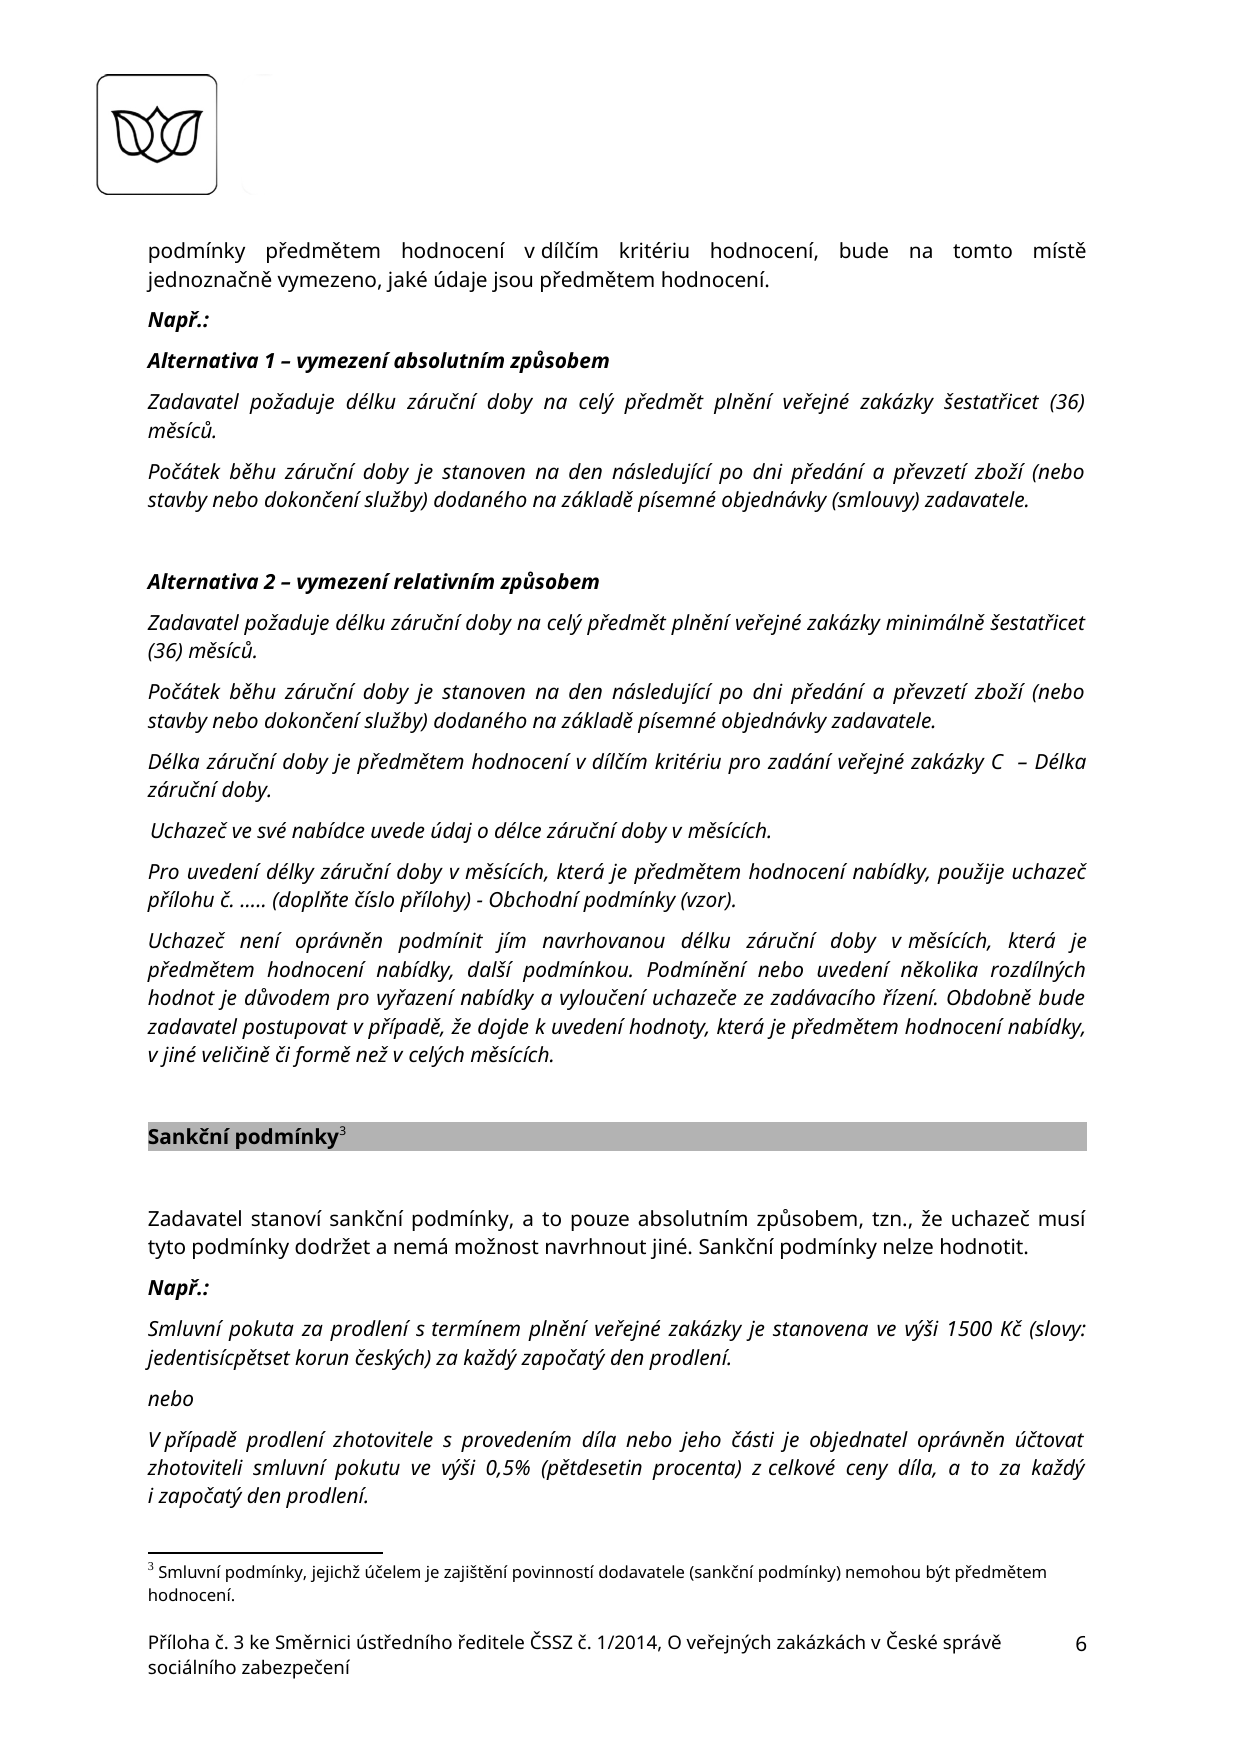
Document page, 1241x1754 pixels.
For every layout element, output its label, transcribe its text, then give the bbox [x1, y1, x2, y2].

text Alternativa 1 – vymezení absolutním způsobem [148, 347, 1087, 375]
text Zadavatel stanoví sankční podmínky, a to pouze absolutním způsobem, tzn., že uchazeč musí tyto podmínky dodržet a nemá možnost navrhnout jiné. Sankční podmínky nelze hodnotit. [148, 1204, 1087, 1261]
text Např.: [148, 306, 1087, 334]
text Délka záruční doby je předmětem hodnocení v dílčím kritériu pro zadání veřejné zakázky C – Délka záruční doby. [148, 747, 1087, 804]
text Zadavatel požaduje délku záruční doby na celý předmět plnění veřejné zakázky šestatřicet (36) měsíců. [148, 387, 1087, 444]
text Zadavatel požaduje délku záruční doby na celý předmět plnění veřejné zakázky minimálně šestatřicet (36) měsíců. [148, 608, 1087, 665]
text V případě prodlení zhotovitele s provedením díla nebo jeho části je objednatel oprávněn účtovat zhotoviteli smluvní pokutu ve výši 0,5% (pětdesetin procenta) z celkové ceny díla, a to za každý i započatý den prodlení. [148, 1425, 1085, 1510]
text Počátek běhu záruční doby je stanoven na den následující po dni předání a převzetí zboží (nebo stavby nebo dokončení služby) dodaného na základě písemné objednávky zadavatele. [148, 677, 1087, 734]
text Např.: [148, 1273, 1087, 1302]
text Uchazeč ve své nabídce uvede údaj o délce záruční doby v měsících. [150, 816, 1087, 845]
text Uchazeč není oprávněn podmínit jím navrhovanou délku záruční doby v měsících, která je předmětem hodnocení nabídky, další podmínkou. Podmínění nebo uvedení několika rozdílných hodnot je důvodem pro vyřazení nabídky a vyloučení uchazeče ze zadávacího řízení. Obdobně bude zadavatel postupovat v případě, že dojde k uvedení hodnoty, která je předmětem hodnocení nabídky, v jiné veličině či formě než v celých měsících. [148, 927, 1087, 1069]
text Počátek běhu záruční doby je stanoven na den následující po dni předání a převzetí zboží (nebo stavby nebo dokončení služby) dodaného na základě písemné objednávky (smlouvy) zadavatele. [148, 457, 1087, 514]
text Pro uvedení délky záruční doby v měsících, která je předmětem hodnocení nabídky, použije uchazeč přílohu č. ..... (doplňte číslo přílohy) - Obchodní podmínky (vzor). [148, 857, 1087, 914]
text Alternativa 2 – vymezení relativním způsobem [148, 567, 1087, 596]
text nebo [148, 1384, 1087, 1412]
text Sankční podmínky [148, 1122, 1087, 1151]
picture [0, 74, 1241, 195]
text Smluvní pokuta za prodlení s termínem plnění veřejné zakázky je stanovena ve výši 1500 Kč (slovy: jedentisícpětset korun českých) za každý započatý den prodlení. [148, 1314, 1087, 1371]
